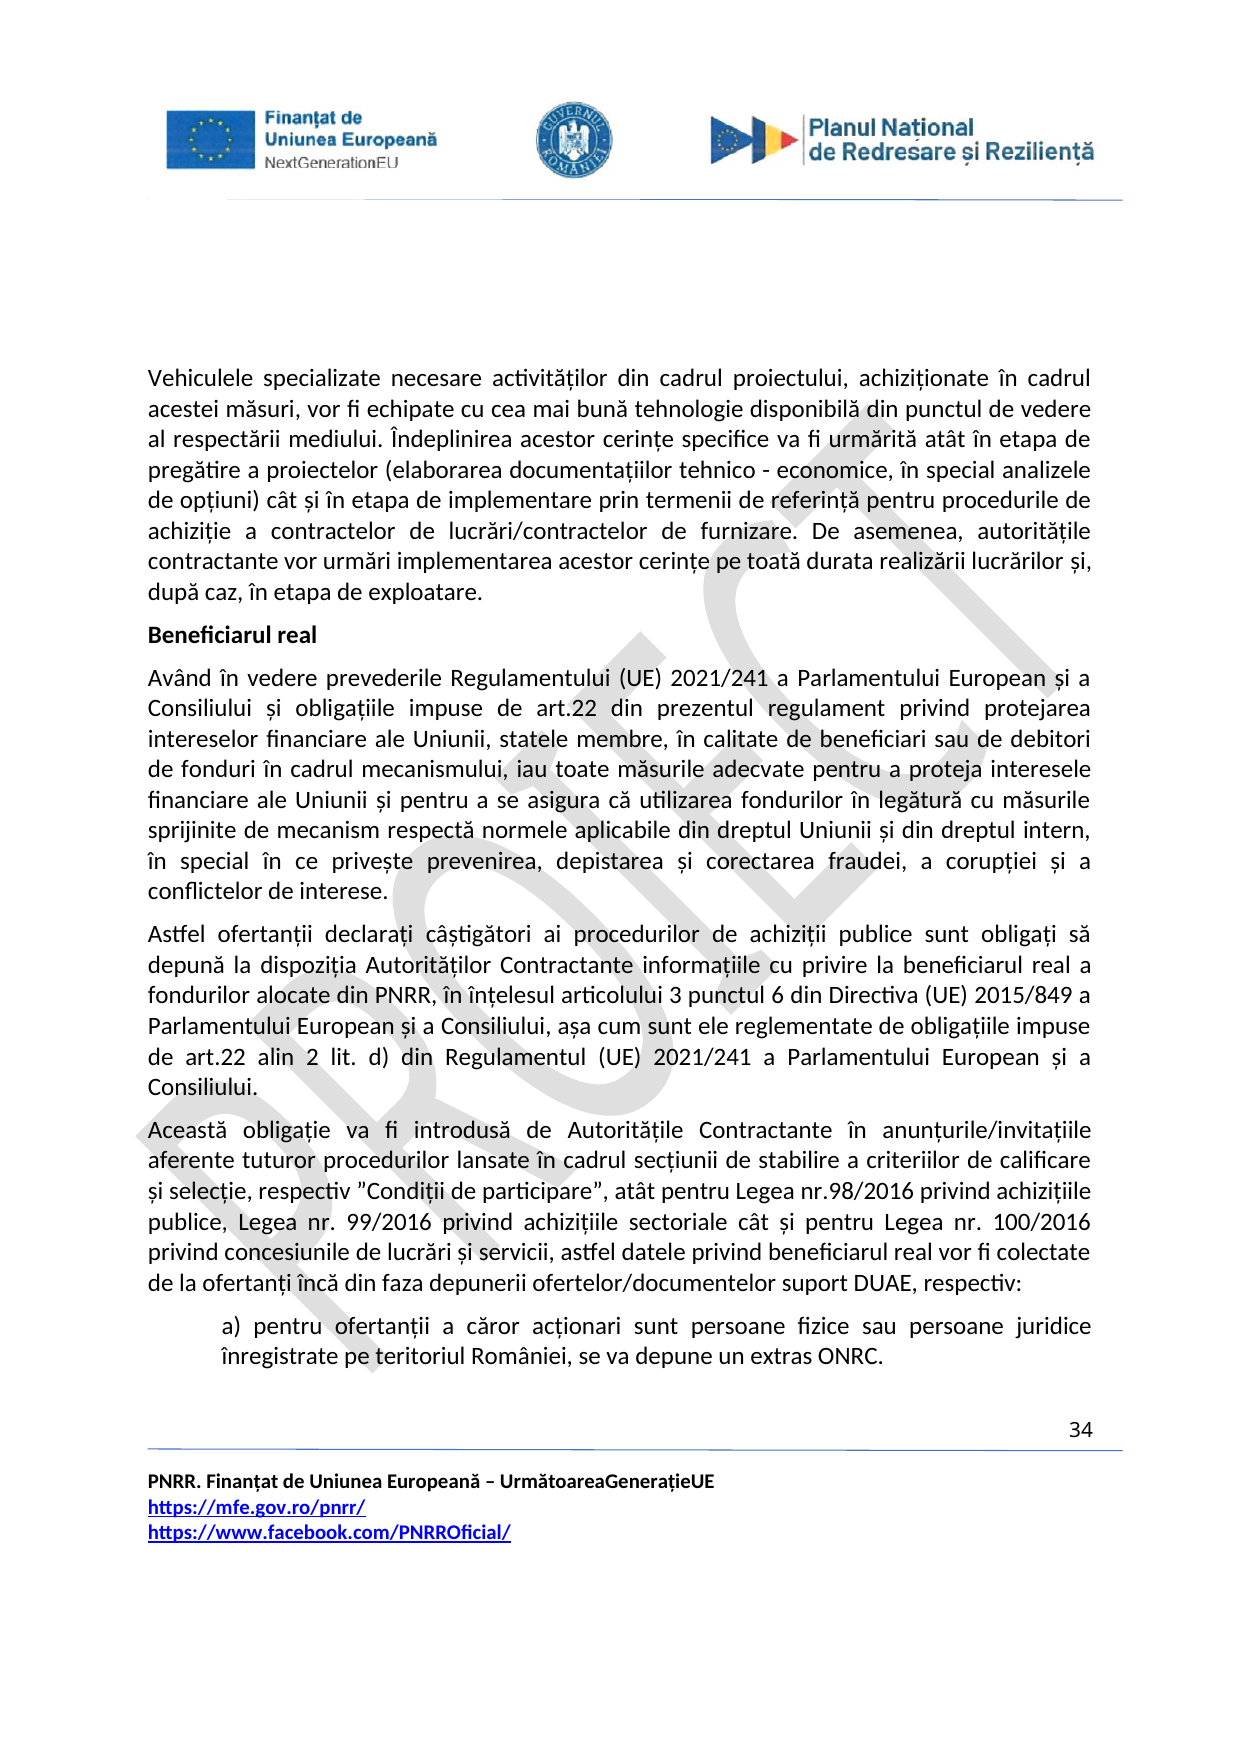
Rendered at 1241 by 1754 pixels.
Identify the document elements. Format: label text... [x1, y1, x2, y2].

text Având în vedere prevederile Regulamentului (UE) 2021/241 a Parlamentului European și a Consiliului și obligațiile impuse de art.22 din prezentul regulament privind protejarea intereselor financiare ale Uniunii, statele membre, în calitate de beneficiari sau de debitori de fonduri în cadrul mecanismului, iau toate măsurile adecvate pentru a proteja interesele financiare ale Uniunii și pentru a se asigura că utilizarea fondurilor în legătură cu măsurile sprijinite de mecanism respectă normele aplicabile din dreptul Uniunii și din dreptul intern, în special în ce privește prevenirea, depistarea și corectarea fraudei, a corupției și a conflictelor de interese. [148, 662, 1093, 906]
text a) pentru ofertanții a căror acționari sunt persoane fizice sau persoane juridice înregistrate pe teritoriul României, se va depune un extras ONRC. [221, 1310, 1093, 1371]
text Vehiculele specializate necesare activităților din cadrul proiectului, achiziționate în cadrul acestei măsuri, vor fi echipate cu cea mai bună tehnologie disponibilă din punctul de vedere al respectării mediului. Îndeplinirea acestor cerințe specifice va fi urmărită atât în etapa de pregătire a proiectelor (elaborarea documentațiilor tehnico - economice, în special analizele de opțiuni) cât şi în etapa de implementare prin termenii de referință pentru procedurile de achiziție a contractelor de lucrări/contractelor de furnizare. De asemenea, autoritățile contractante vor urmări implementarea acestor cerințe pe toată durata realizării lucrărilor şi, după caz, în etapa de exploatare. [148, 362, 1093, 606]
text Beneficiarul real [148, 619, 1093, 649]
text Astfel ofertanții declarați câștigători ai procedurilor de achiziții publice sunt obligați să depună la dispoziția Autorităților Contractante informațiile cu privire la beneficiarul real a fondurilor alocate din PNRR, în înțelesul articolului 3 punctul 6 din Directiva (UE) 2015/849 a Parlamentului European și a Consiliului, așa cum sunt ele reglementate de obligațiile impuse de art.22 alin 2 lit. d) din Regulamentul (UE) 2021/241 a Parlamentului European și a Consiliului. [148, 918, 1093, 1102]
text Această obligație va fi introdusă de Autoritățile Contractante în anunțurile/invitațiile aferente tuturor procedurilor lansate în cadrul secțiunii de stabilire a criteriilor de calificare și selecție, respectiv ”Condiții de participare”, atât pentru Legea nr.98/2016 privind achizițiile publice, Legea nr. 99/2016 privind achizițiile sectoriale cât și pentru Legea nr. 100/2016 privind concesiunile de lucrări și servicii, astfel datele privind beneficiarul real vor fi colectate de la ofertanți încă din faza depunerii ofertelor/documentelor suport DUAE, respectiv: [148, 1114, 1093, 1297]
picture [147, 73, 1123, 199]
